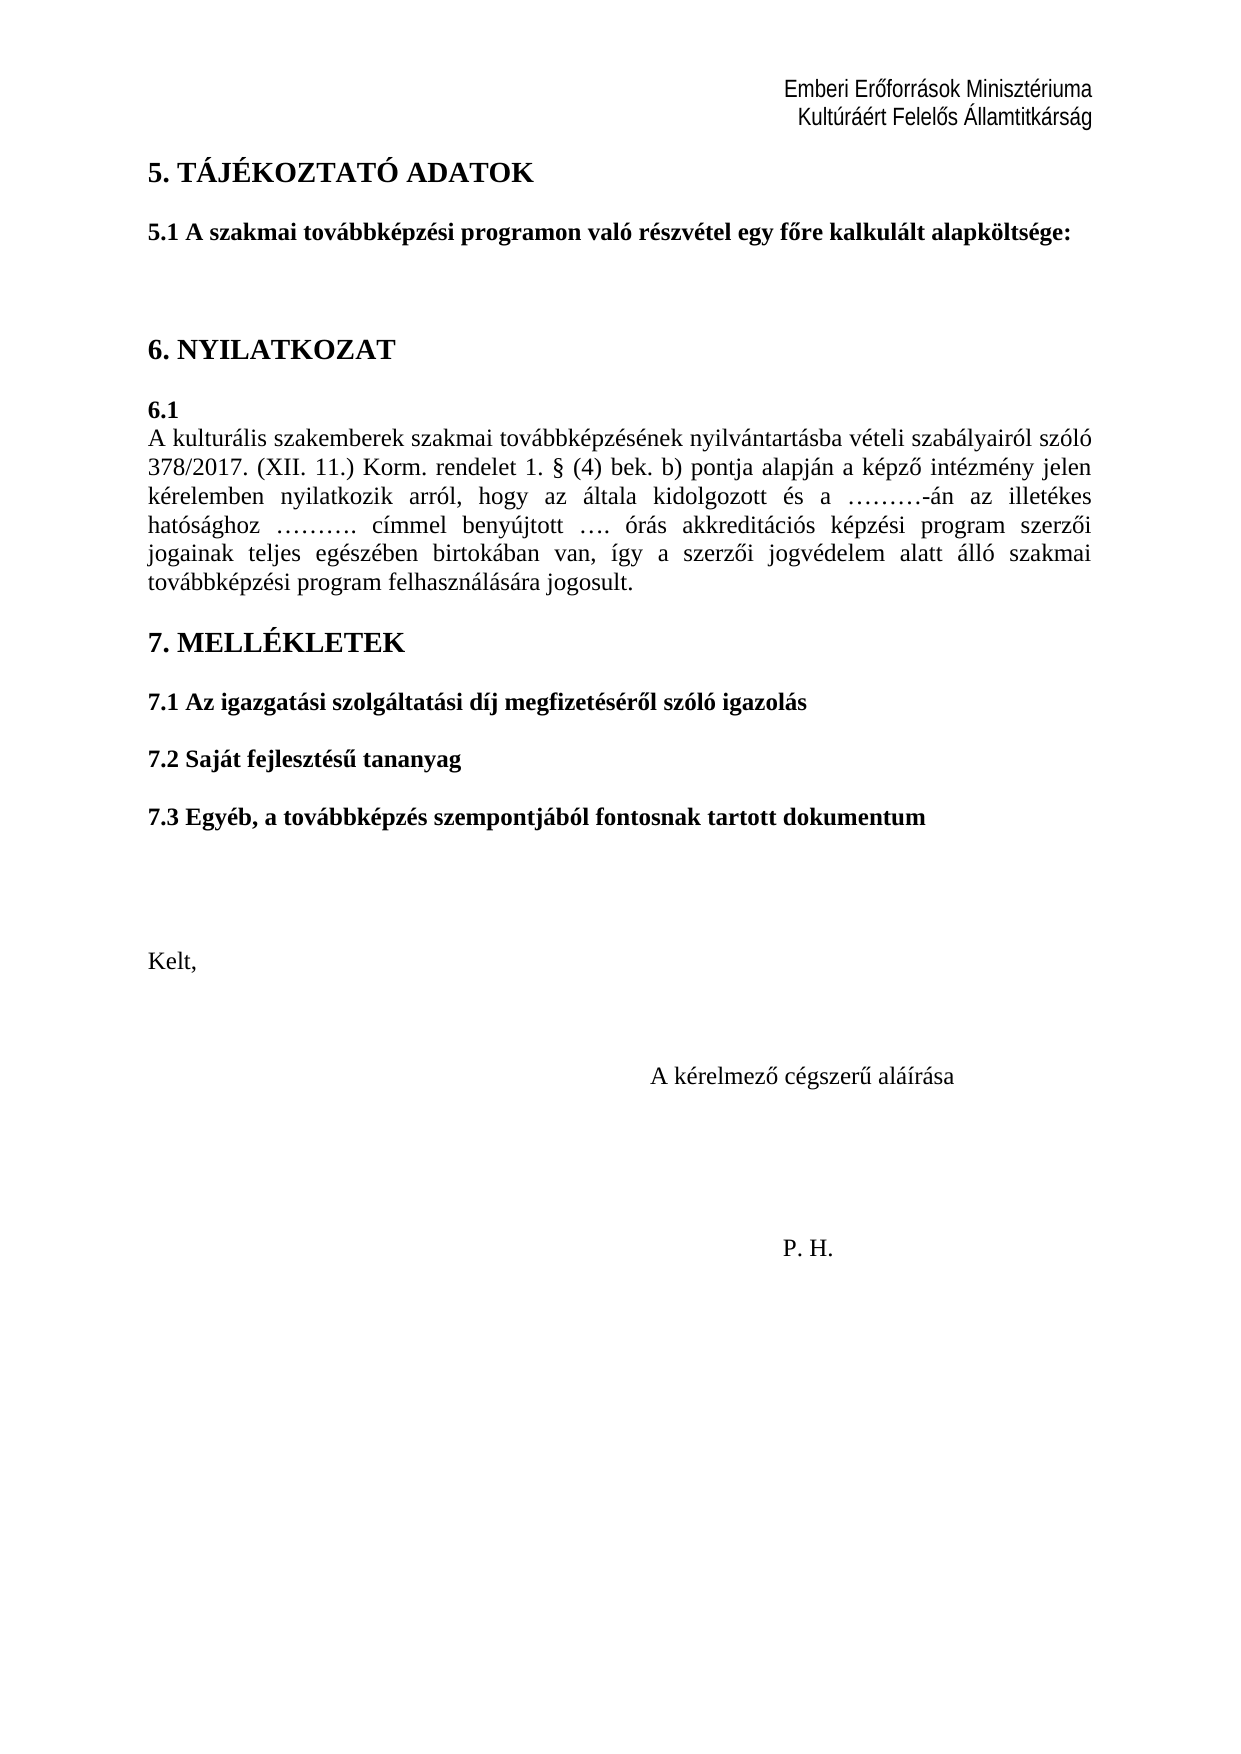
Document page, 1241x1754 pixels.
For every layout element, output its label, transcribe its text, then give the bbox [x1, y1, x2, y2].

text 7.1 Az igazgatási szolgáltatási díj megfizetéséről szóló igazolás [148, 687, 1093, 716]
text 7. Mellékletek [148, 625, 1093, 658]
text 5. tájékoztató adatok [148, 155, 1093, 189]
text 7.3 Egyéb, a továbbképzés szempontjából fontosnak tartott dokumentum [148, 802, 1093, 831]
text 5.1 A szakmai továbbképzési programon való részvétel egy főre kalkulált alapköltsége: [148, 217, 1093, 246]
text 6.1 [148, 395, 1093, 423]
text 7.2 Saját fejlesztésű tananyag [148, 744, 1093, 773]
text Kelt, [148, 946, 1093, 974]
text 6. Nyilatkozat [148, 332, 1093, 366]
text A kérelmező cégszerű aláírása [650, 1061, 1093, 1089]
text A kulturális szakemberek szakmai továbbképzésének nyilvántartásba vételi szabályairól szóló 378/2017. (XII. 11.) Korm. rendelet 1. § (4) bek. b) pontja alapján a képző intézmény jelen kérelemben nyilatkozik arról, hogy az általa kidolgozott és a ………-án az illetékes hatósághoz ………. címmel benyújtott …. órás akkreditációs képzési program szerzői jogainak teljes egészében birtokában van, így a szerzői jogvédelem alatt álló szakmai továbbképzési program felhasználására jogosult. [148, 423, 1093, 596]
text P. H. [783, 1233, 1093, 1262]
